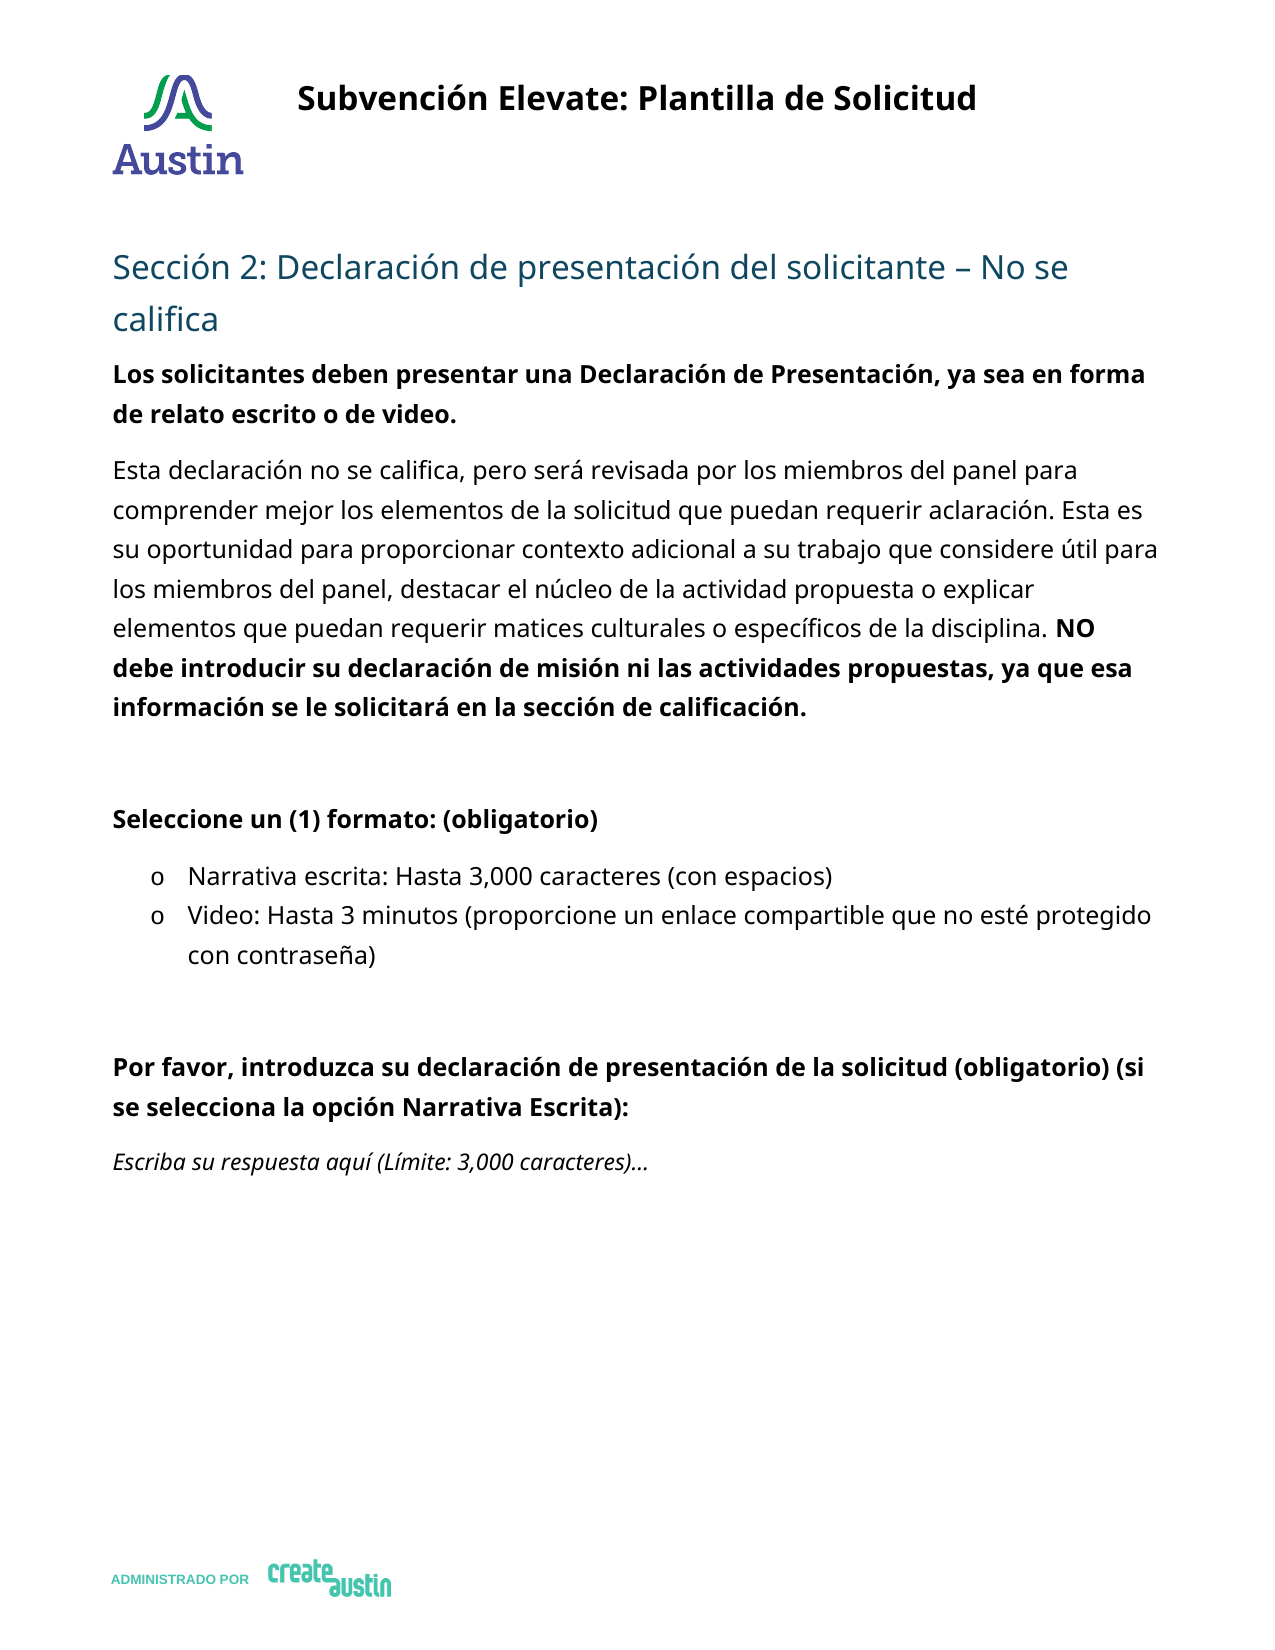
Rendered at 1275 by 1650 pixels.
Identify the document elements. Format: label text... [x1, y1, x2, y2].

text Los solicitantes deben presentar una Declaración de Presentación, ya sea en forma de relato escrito o de video. [112, 357, 1162, 431]
picture [112, 75, 244, 175]
text Escriba su respuesta aquí (Límite: 3,000 caracteres)… [112, 1145, 1162, 1177]
text Seleccione un (1) formato: (obligatorio) [112, 802, 1162, 836]
list Video: Hasta 3 minutos (proporcione un enlace compartible que no esté protegido con contraseña) [150, 898, 1162, 972]
list Narrativa escrita: Hasta 3,000 caracteres (con espacios) [150, 858, 1162, 892]
text Por favor, introduzca su declaración de presentación de la solicitud (obligatorio) (si se selecciona la opción Narrativa Escrita): [112, 1050, 1162, 1123]
picture [0, 1541, 1275, 1616]
subtitle Sección 2: Declaración de presentación del solicitante – No se califica [112, 244, 1162, 342]
text Esta declaración no se califica, pero será revisada por los miembros del panel para comprender mejor los elementos de la solicitud que puedan requerir aclaración. Esta es su oportunidad para proporcionar contexto adicional a su trabajo que considere útil para los miembros del panel, destacar el núcleo de la actividad propuesta o explicar elementos que puedan requerir matices culturales o específicos de la disciplina. NO debe introducir su declaración de misión ni las actividades propuestas, ya que esa información se le solicitará en la sección de calificación. [112, 453, 1162, 724]
